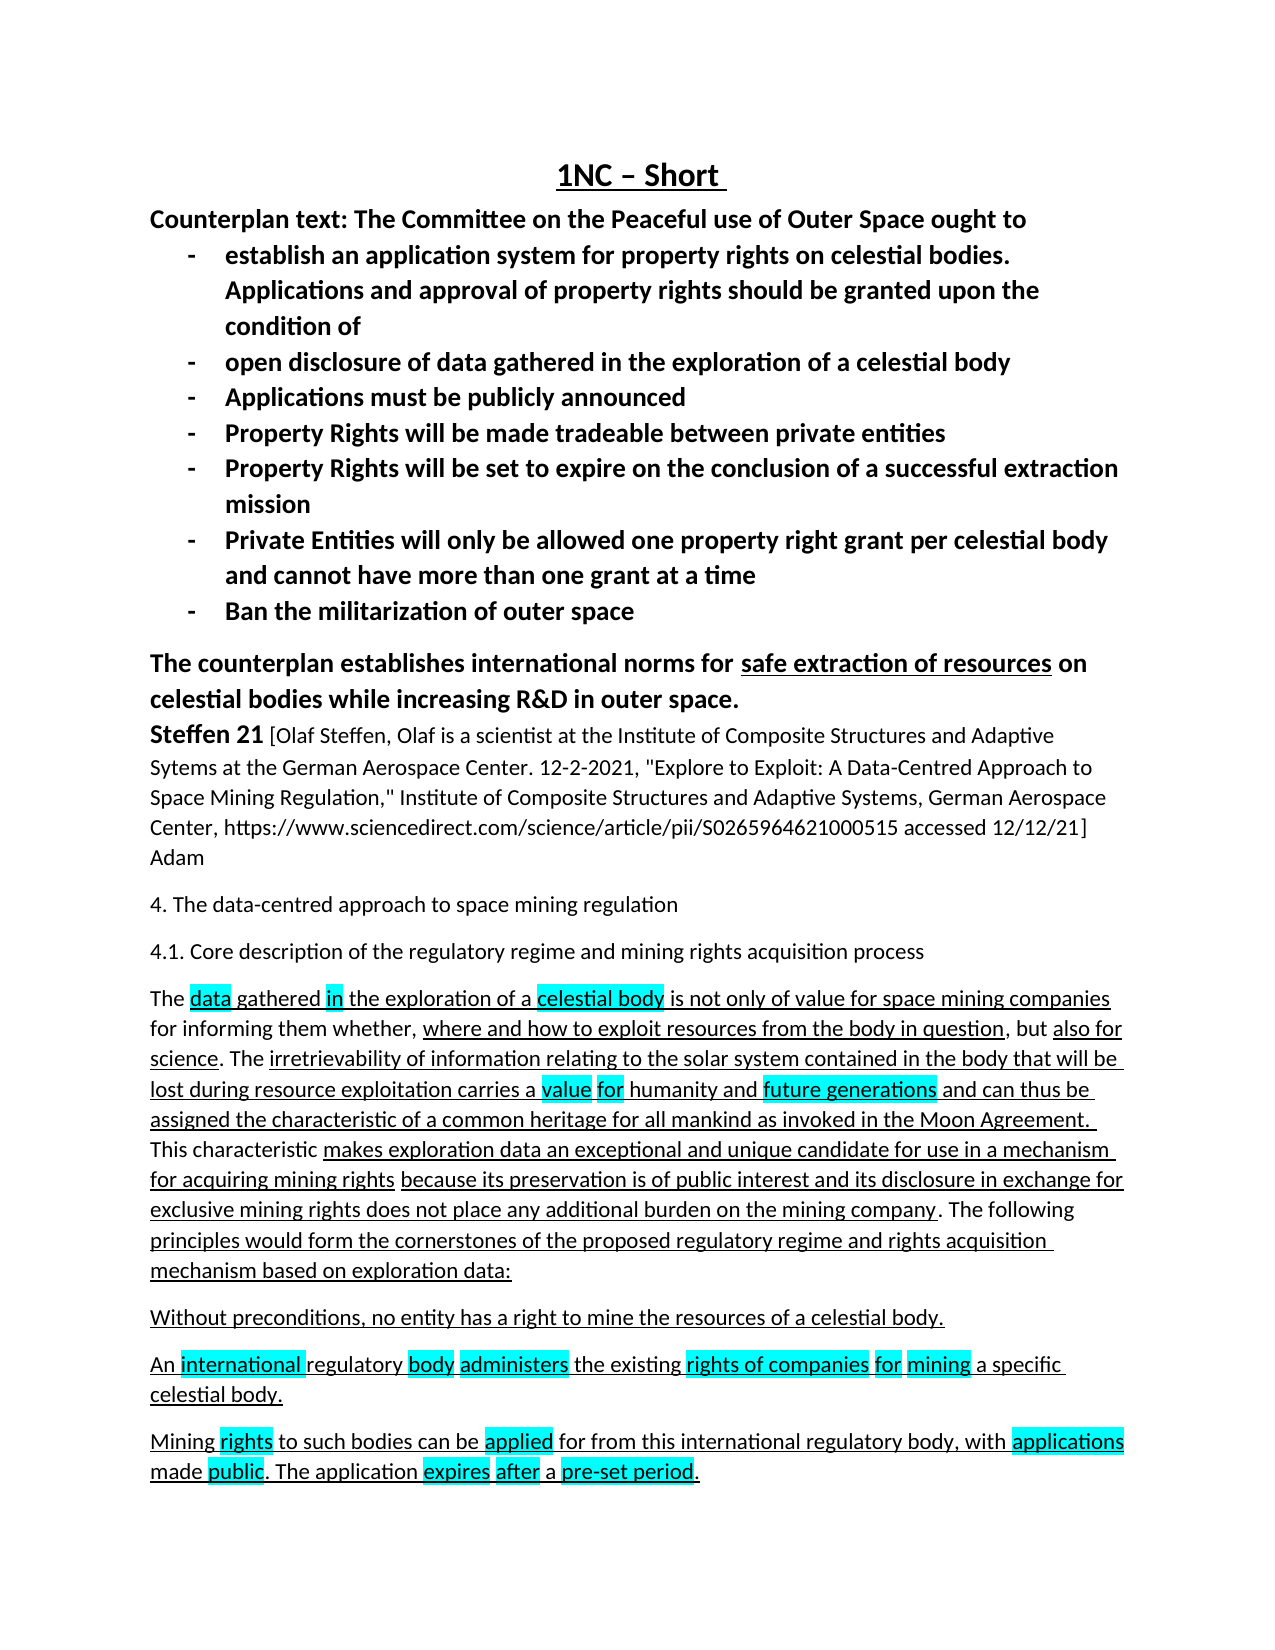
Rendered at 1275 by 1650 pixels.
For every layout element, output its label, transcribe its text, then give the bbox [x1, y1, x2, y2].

text The data gathered in the exploration of a celestial body is not only of value for space mining companies for informing them whether, where and how to exploit resources from the body in question, but also for science. The irretrievability of information relating to the solar system contained in the body that will be lost during resource exploitation carries a value for humanity and future generations and can thus be assigned the characteristic of a common heritage for all mankind as invoked in the Moon Agreement. This characteristic makes exploration data an exceptional and unique candidate for use in a mechanism for acquiring mining rights because its preservation is of public interest and its disclosure in exchange for exclusive mining rights does not place any additional burden on the mining company. The following principles would form the cornerstones of the proposed regulatory regime and rights acquisition mechanism based on exploration data: [150, 984, 1125, 1284]
list establish an application system for property rights on celestial bodies. Applications and approval of property rights should be granted upon the condition of [187, 238, 1125, 342]
subtitle Counterplan text: The Committee on the Peaceful use of Outer Space ought to [150, 202, 1125, 235]
text Steffen 21 [Olaf Steffen, Olaf is a scientist at the Institute of Composite Structures and Adaptive Sytems at the German Aerospace Center. 12-2-2021, "Explore to Exploit: A Data-Centred Approach to Space Mining Regulation," Institute of Composite Structures and Adaptive Systems, German Aerospace Center, https://www.sciencedirect.com/science/article/pii/S0265964621000515 accessed 12/12/21] Adam [150, 718, 1125, 872]
list Applications must be publicly announced [187, 380, 1125, 413]
list open disclosure of data gathered in the exploration of a celestial body [187, 345, 1125, 378]
subtitle 1NC – Short [150, 154, 1125, 195]
text Mining rights to such bodies can be applied for from this international regulatory body, with applications made public. The application expires after a pre-set period. [150, 1427, 1125, 1485]
text 4. The data-centred approach to space mining regulation [150, 890, 1125, 918]
text Without preconditions, no entity has a right to mine the resources of a celestial body. [150, 1303, 1125, 1331]
list Private Entities will only be allowed one property right grant per celestial body and cannot have more than one grant at a time [187, 523, 1125, 592]
text An international regulatory body administers the existing rights of companies for mining a specific celestial body. [150, 1350, 1125, 1408]
subtitle The counterplan establishes international norms for safe extraction of resources on celestial bodies while increasing R&D in outer space. [150, 646, 1125, 715]
list Property Rights will be set to expire on the conclusion of a successful extraction mission [187, 452, 1125, 520]
text 4.1. Core description of the regulatory regime and mining rights acquisition process [150, 937, 1125, 965]
list Ban the militarization of outer space [187, 594, 1125, 627]
list Property Rights will be made tradeable between private entities [187, 416, 1125, 449]
